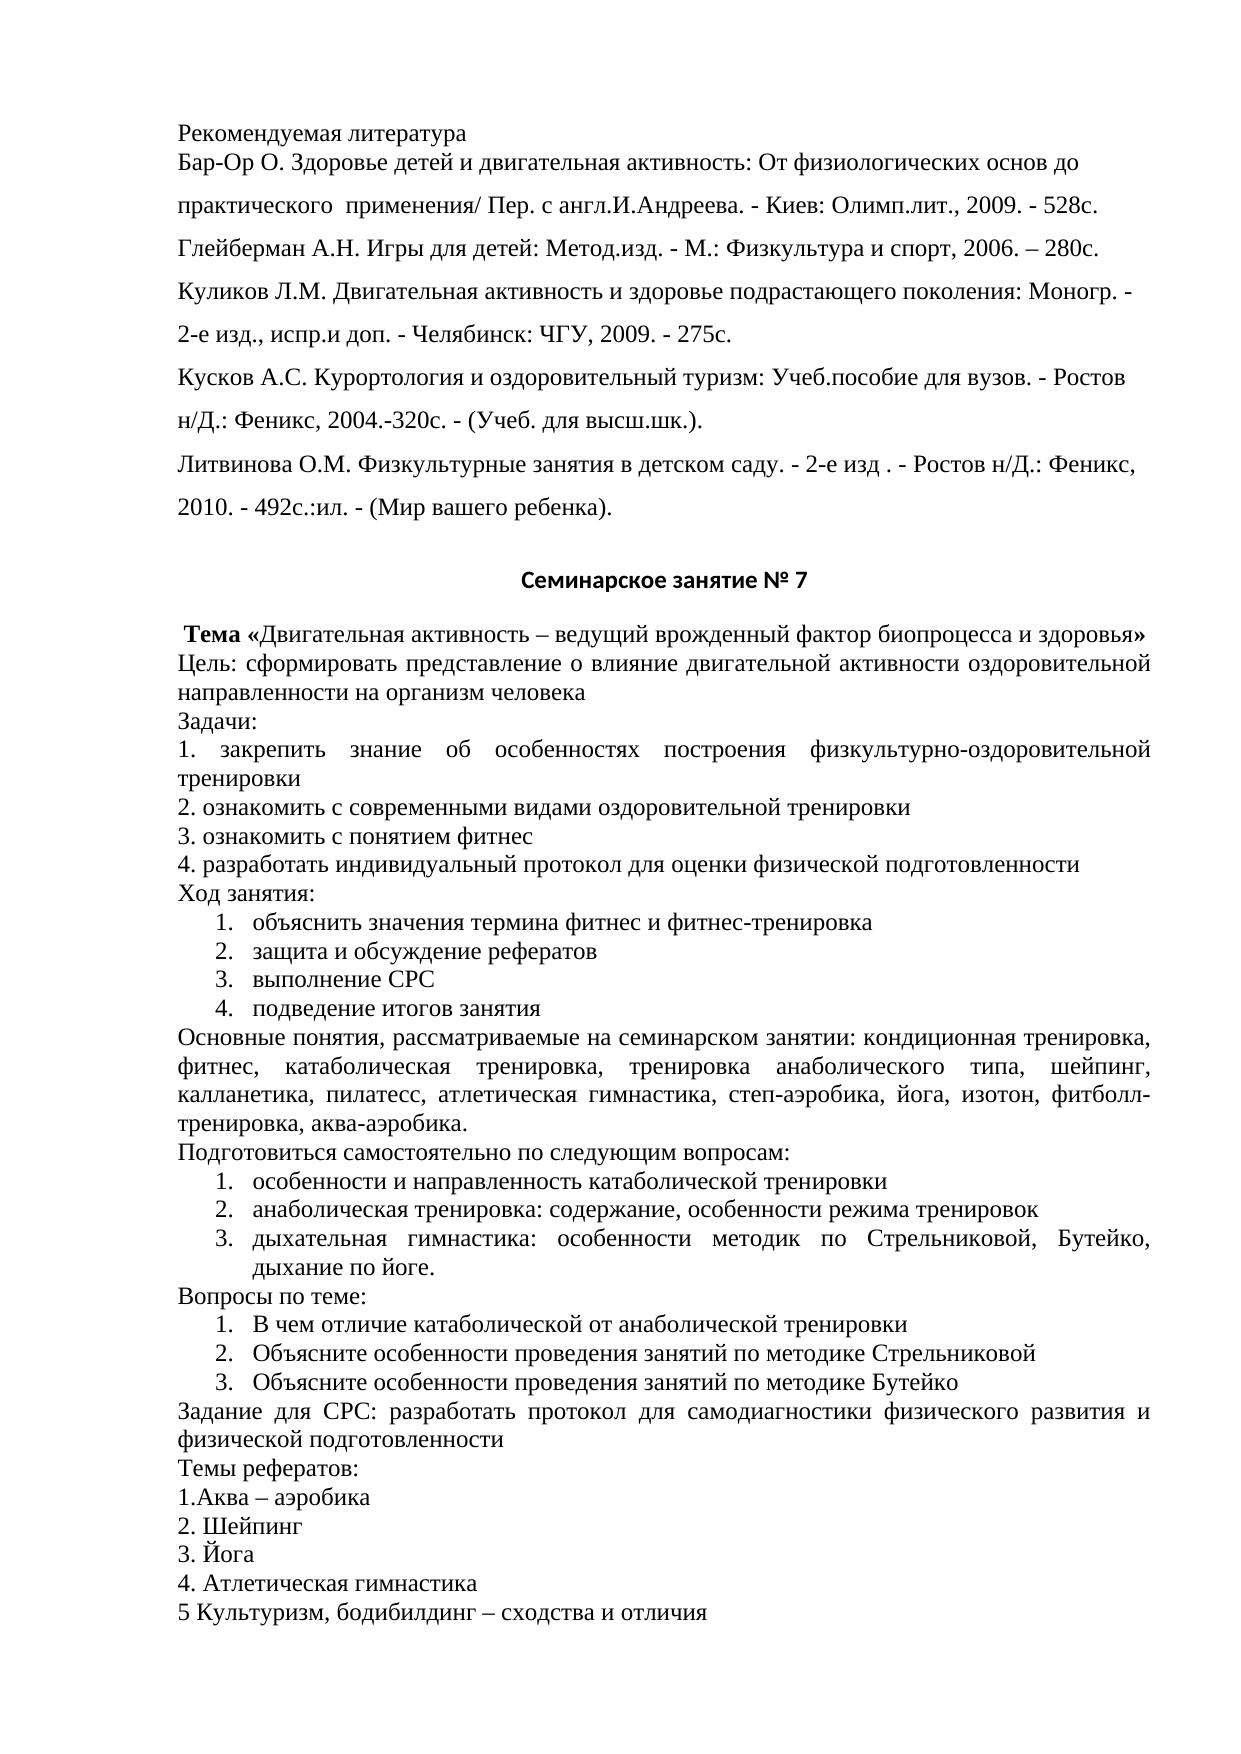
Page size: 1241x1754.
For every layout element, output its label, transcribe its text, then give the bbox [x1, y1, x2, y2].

text 3. ознакомить с понятием фитнес [177, 821, 1152, 849]
text Литвинова О.М. Физкультурные занятия в детском саду. - 2-е изд . - Ростов н/Д.: Феникс, 2010. - 492с.:ил. - (Мир вашего ребенка). [177, 449, 1152, 521]
text Вопросы по теме: [177, 1281, 1152, 1309]
text 4. Атлетическая гимнастика [177, 1568, 1152, 1597]
list Объясните особенности проведения занятий по методике Бутейко [215, 1367, 1152, 1396]
text Рекомендуемая литература [177, 118, 1152, 147]
text Задание для СРС: разработать протокол для самодиагностики физического развития и физической подготовленности [177, 1396, 1152, 1453]
text Семинарское занятие № 7 [177, 564, 1152, 594]
text Цель: сформировать представление о влияние двигательной активности оздоровительной направленности на организм человека [177, 648, 1152, 706]
text 1. закрепить знание об особенностях построения физкультурно-оздоровительной тренировки [177, 734, 1152, 792]
text Кусков А.С. Курортология и оздоровительный туризм: Учеб.пособие для вузов. - Ростов н/Д.: Феникс, 2004.-320с. - (Учеб. для высш.шк.). [177, 362, 1152, 434]
list анаболическая тренировка: содержание, особенности режима тренировок [215, 1194, 1152, 1223]
list особенности и направленность катаболической тренировки [215, 1166, 1152, 1194]
text Глейберман А.Н. Игры для детей: Метод.изд. - М.: Физкультура и спорт, 2006. – 280с. Куликов Л.М. Двигательная активность и здоровье подрастающего поколения: Моногр. - 2-е изд., испр.и доп. - Челябинск: ЧГУ, 2009. - 275с. [177, 233, 1152, 348]
list В чем отличие катаболической от анаболической тренировки [215, 1309, 1152, 1338]
text 2. Шейпинг [177, 1511, 1152, 1539]
text 5 Культуризм, бодибилдинг – сходства и отличия [177, 1597, 1152, 1626]
text 1.Аква – аэробика [177, 1482, 1152, 1511]
text Темы рефератов: [177, 1453, 1152, 1482]
list Объясните особенности проведения занятий по методике Стрельниковой [215, 1338, 1152, 1367]
list подведение итогов занятия [215, 993, 1152, 1022]
text 2. ознакомить с современными видами оздоровительной тренировки [177, 792, 1152, 821]
list защита и обсуждение рефератов [215, 936, 1152, 964]
text 4. разработать индивидуальный протокол для оценки физической подготовленности [177, 849, 1152, 878]
list объяснить значения термина фитнес и фитнес-тренировка [215, 907, 1152, 936]
text Тема «Двигательная активность – ведущий врожденный фактор биопроцесса и здоровья» [177, 619, 1152, 648]
text Подготовиться самостоятельно по следующим вопросам: [177, 1137, 1152, 1166]
text Бар-Ор О. Здоровье детей и двигательная активность: От физиологических основ до практического применения/ Пер. с англ.И.Андреева. - Киев: Олимп.лит., 2009. - 528с. [177, 147, 1152, 219]
list дыхательная гимнастика: особенности методик по Стрельниковой, Бутейко, дыхание по йоге. [215, 1223, 1152, 1281]
text Задачи: [177, 706, 1152, 734]
list выполнение СРС [215, 964, 1152, 993]
text Основные понятия, рассматриваемые на семинарском занятии: кондиционная тренировка, фитнес, катаболическая тренировка, тренировка анаболического типа, шейпинг, калланетика, пилатесс, атлетическая гимнастика, степ-аэробика, йога, изотон, фитболл-тренировка, аква-аэробика. [177, 1022, 1152, 1137]
text 3. Йога [177, 1539, 1152, 1568]
text Ход занятия: [177, 878, 1152, 907]
